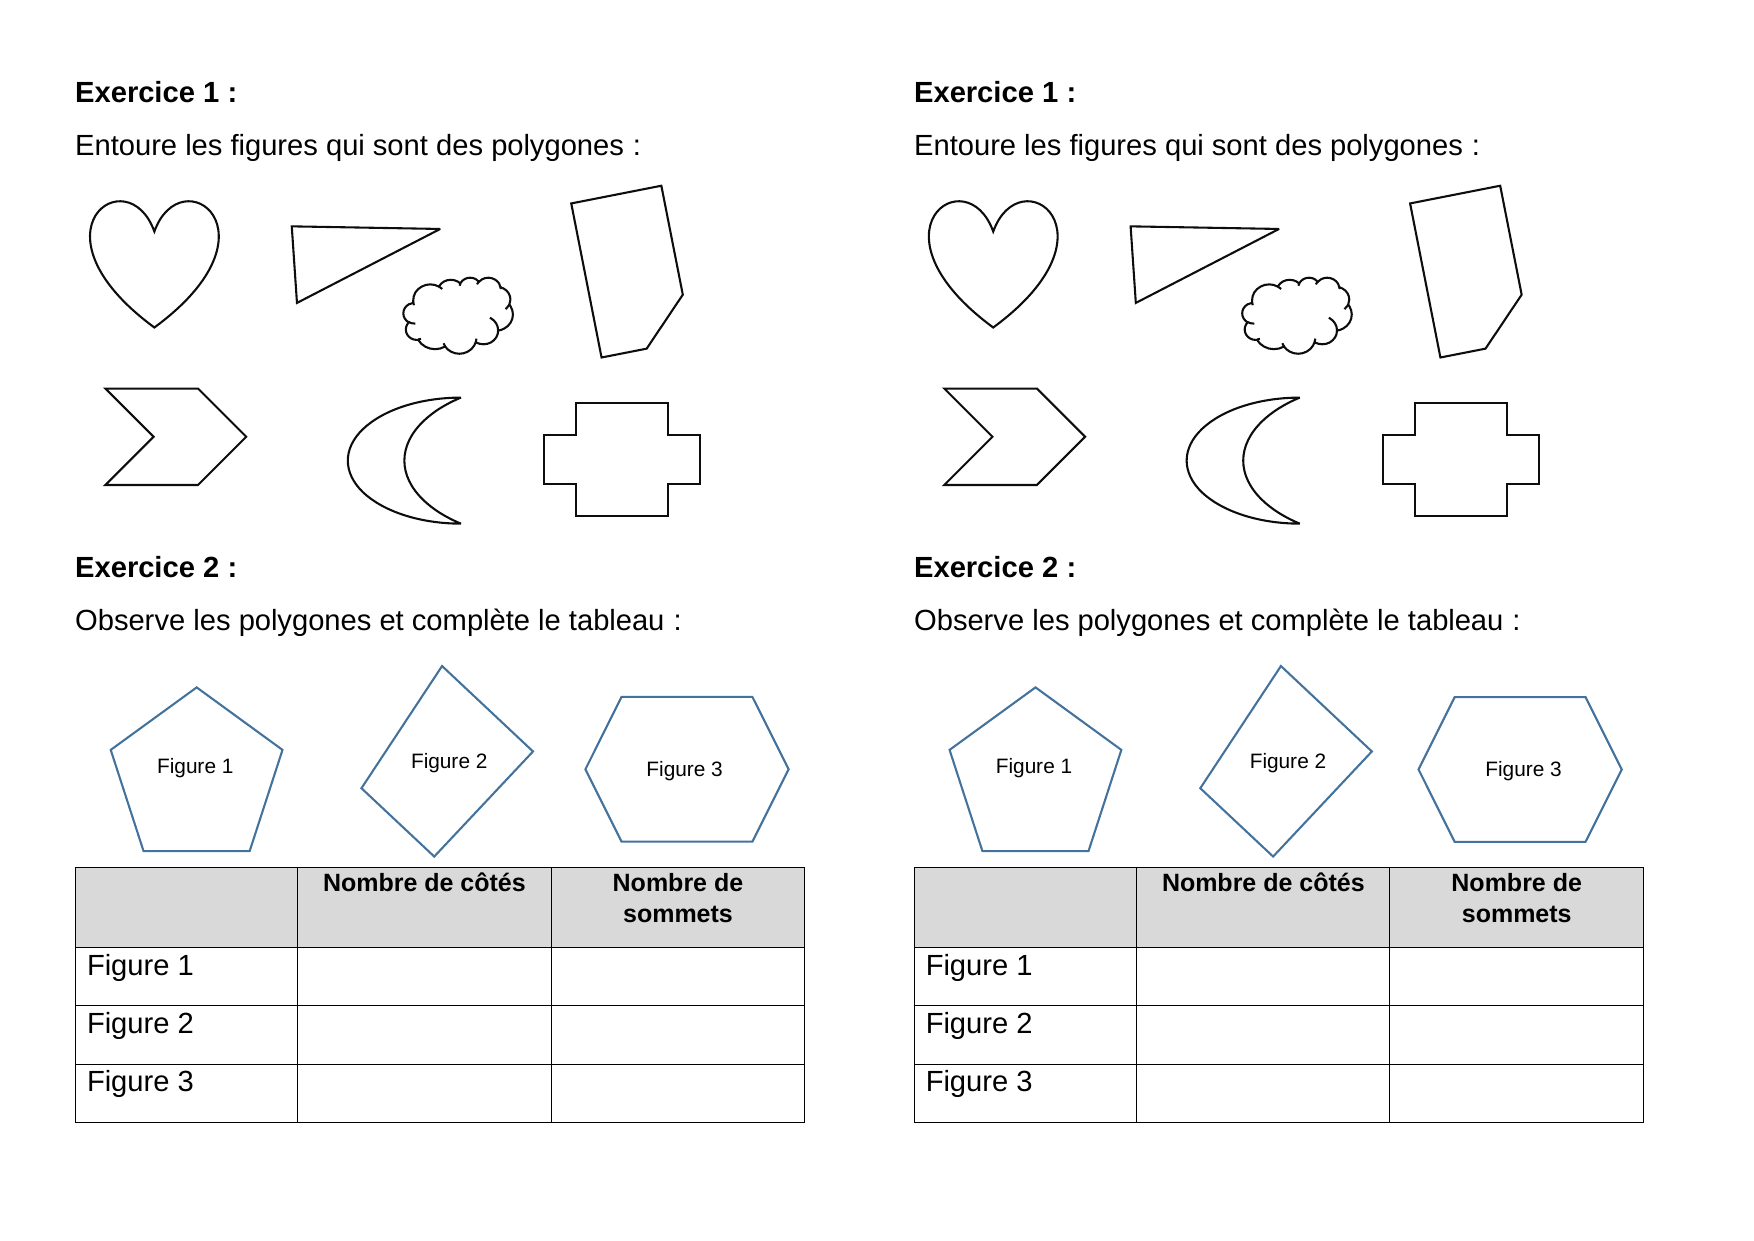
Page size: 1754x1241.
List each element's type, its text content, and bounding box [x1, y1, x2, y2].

table_cell Figure 2 [915, 1006, 1136, 1063]
table_header [915, 868, 1136, 947]
table_cell [1390, 1006, 1643, 1063]
table_cell [552, 1006, 804, 1063]
table_cell Figure 2 [76, 1006, 297, 1063]
text Exercice 2 : [75, 550, 840, 584]
text Exercice 2 : [914, 550, 1679, 584]
table_header Nombre de sommets [552, 868, 804, 947]
text Exercice 1 : [75, 75, 840, 108]
table_cell [1390, 948, 1643, 1005]
table_cell Figure 1 [915, 948, 1136, 1005]
table_cell Figure 3 [915, 1065, 1136, 1122]
table_cell [1137, 1065, 1389, 1122]
table_cell [1137, 948, 1389, 1005]
text Exercice 1 : [914, 75, 1679, 108]
table_header Nombre de côtés [298, 868, 551, 947]
text Observe les polygones et complète le tableau : [75, 603, 840, 637]
table_header Nombre de côtés [1137, 868, 1389, 947]
text Entoure les figures qui sont des polygones : [914, 128, 1679, 161]
table_cell [298, 1006, 551, 1063]
table_cell Figure 3 [76, 1065, 297, 1122]
text Entoure les figures qui sont des polygones : [75, 128, 840, 161]
table_cell Figure 1 [76, 948, 297, 1005]
table_cell [298, 1065, 551, 1122]
table_header Nombre de sommets [1390, 868, 1643, 947]
table_cell [1137, 1006, 1389, 1063]
text Observe les polygones et complète le tableau : [914, 603, 1679, 637]
table_header [76, 868, 297, 947]
table_cell [298, 948, 551, 1005]
table_cell [1390, 1065, 1643, 1122]
table_cell [552, 948, 804, 1005]
table_cell [552, 1065, 804, 1122]
